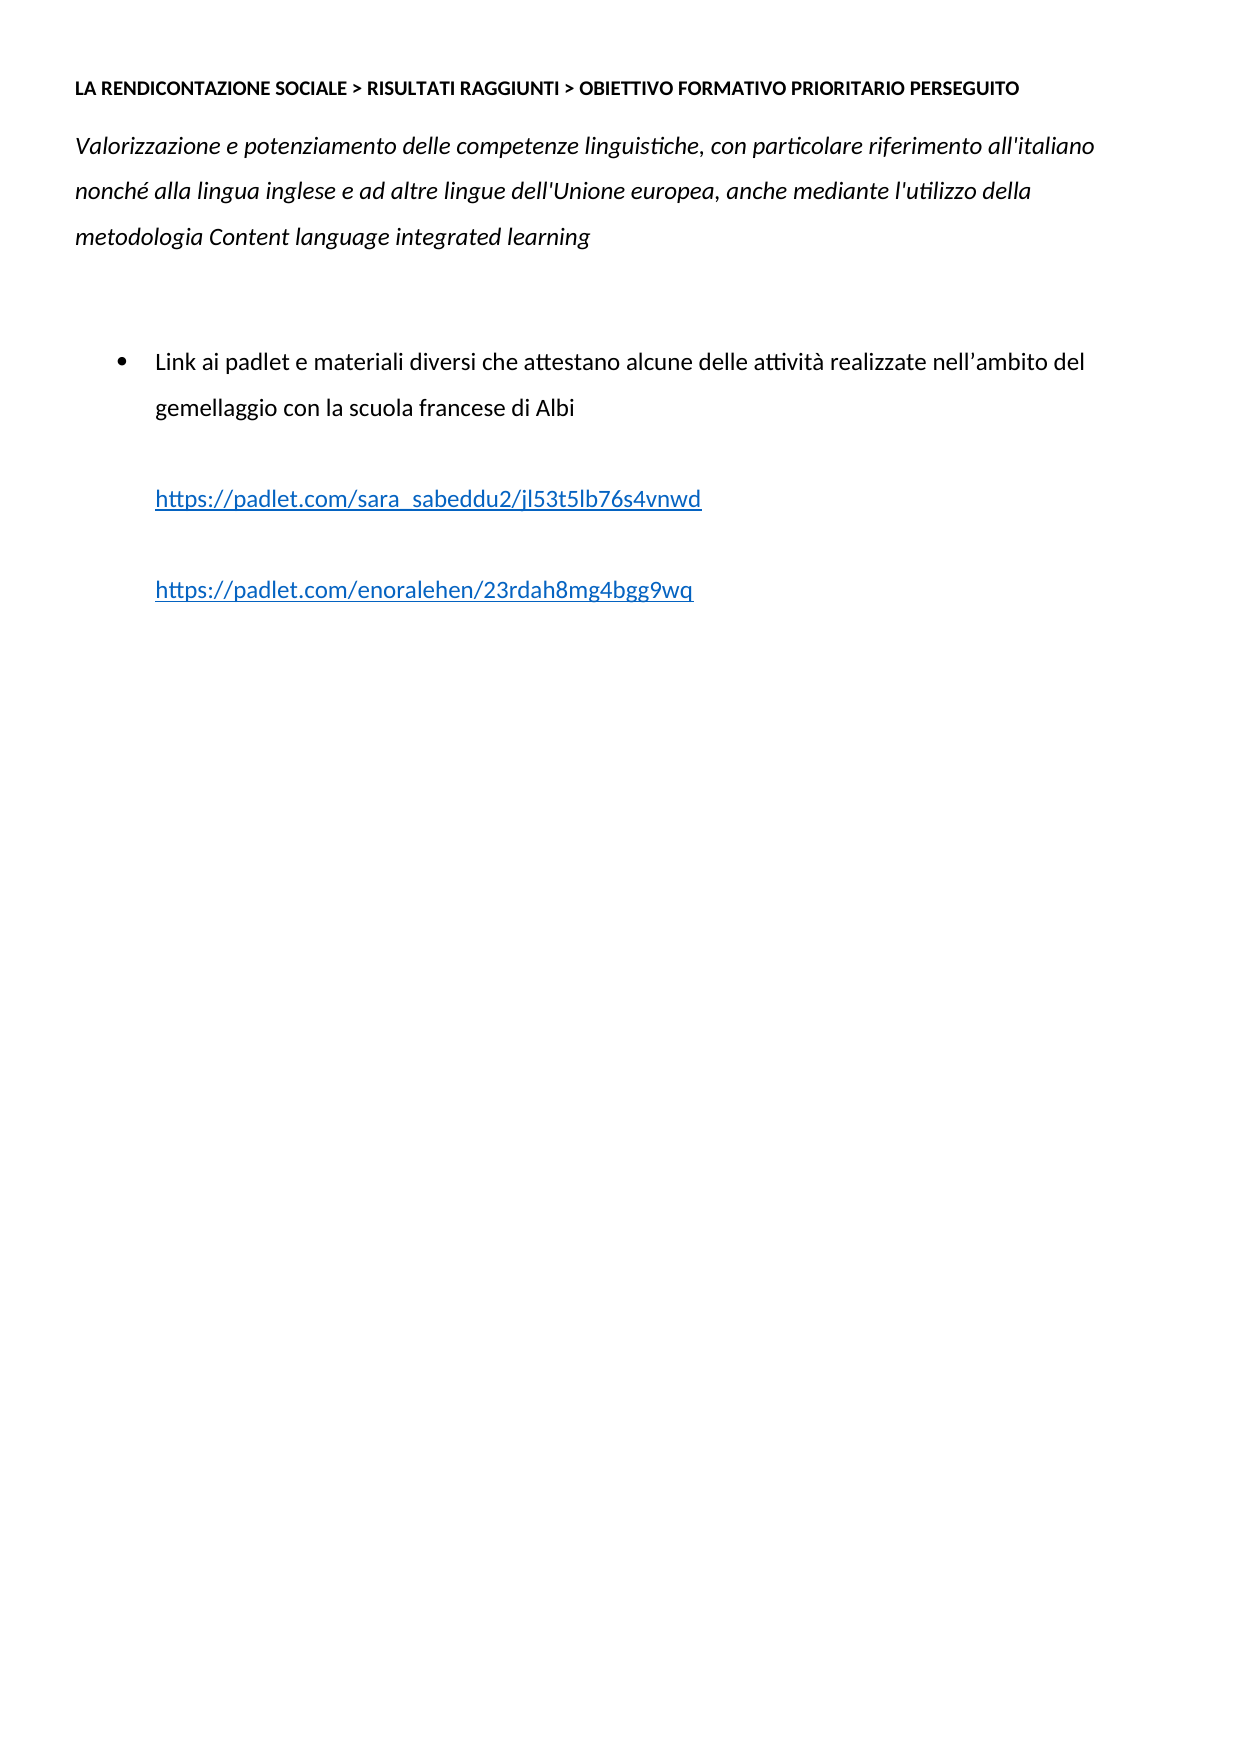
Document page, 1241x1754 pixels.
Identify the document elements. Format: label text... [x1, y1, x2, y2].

text Valorizzazione e potenziamento delle competenze linguistiche, con particolare riferimento all'italiano nonché alla lingua inglese e ad altre lingue dell'Unione europea, anche mediante l'utilizzo della metodologia Content language integrated learning [75, 130, 1165, 252]
list https://padlet.com/sara_sabeddu2/jl53t5lb76s4vnwd [155, 483, 1165, 514]
list https://padlet.com/enoralehen/23rdah8mg4bgg9wq [155, 575, 1165, 605]
text LA RENDICONTAZIONE SOCIALE > RISULTATI RAGGIUNTI > OBIETTIVO FORMATIVO PRIORITARIO PERSEGUITO [75, 75, 1165, 100]
list Link ai padlet e materiali diversi che attestano alcune delle attività realizzate nell’ambito del gemellaggio con la scuola francese di Albi [118, 346, 1165, 422]
